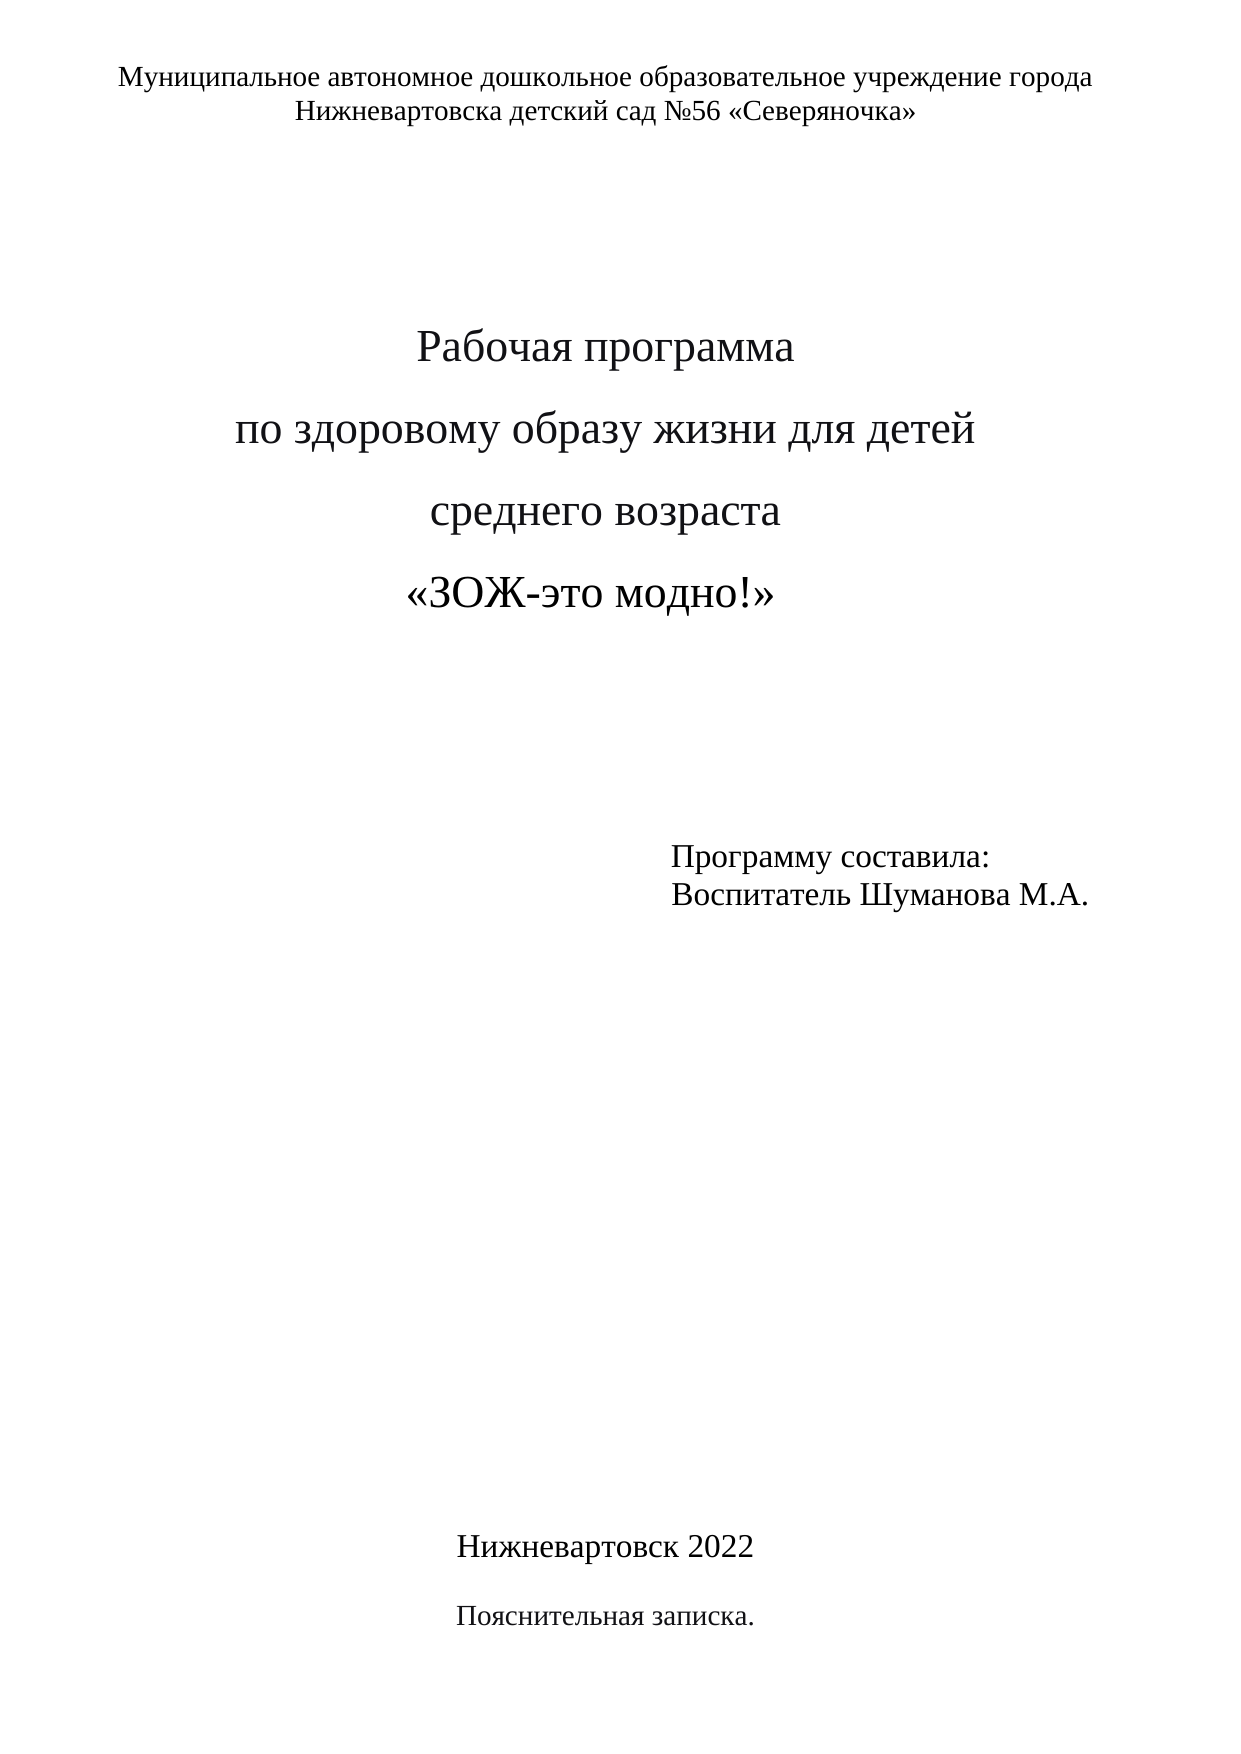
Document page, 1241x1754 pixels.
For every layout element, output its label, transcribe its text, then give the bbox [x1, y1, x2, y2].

text «ЗОЖ-это модно!» [29, 564, 1152, 617]
text по здоровому образу жизни для детей [59, 401, 1152, 453]
text Муниципальное автономное дошкольное образовательное учреждение города Нижневартовска детский сад №56 «Северяночка» [59, 59, 1152, 126]
text Нижневартовск 2022 [59, 1526, 1152, 1564]
text Программу составила: [59, 836, 1152, 874]
text Пояснительная записка. [59, 1598, 1152, 1632]
text Воспитатель Шуманова М.А. [59, 874, 1152, 913]
text Рабочая программа [59, 319, 1152, 371]
text среднего возраста [59, 482, 1152, 535]
